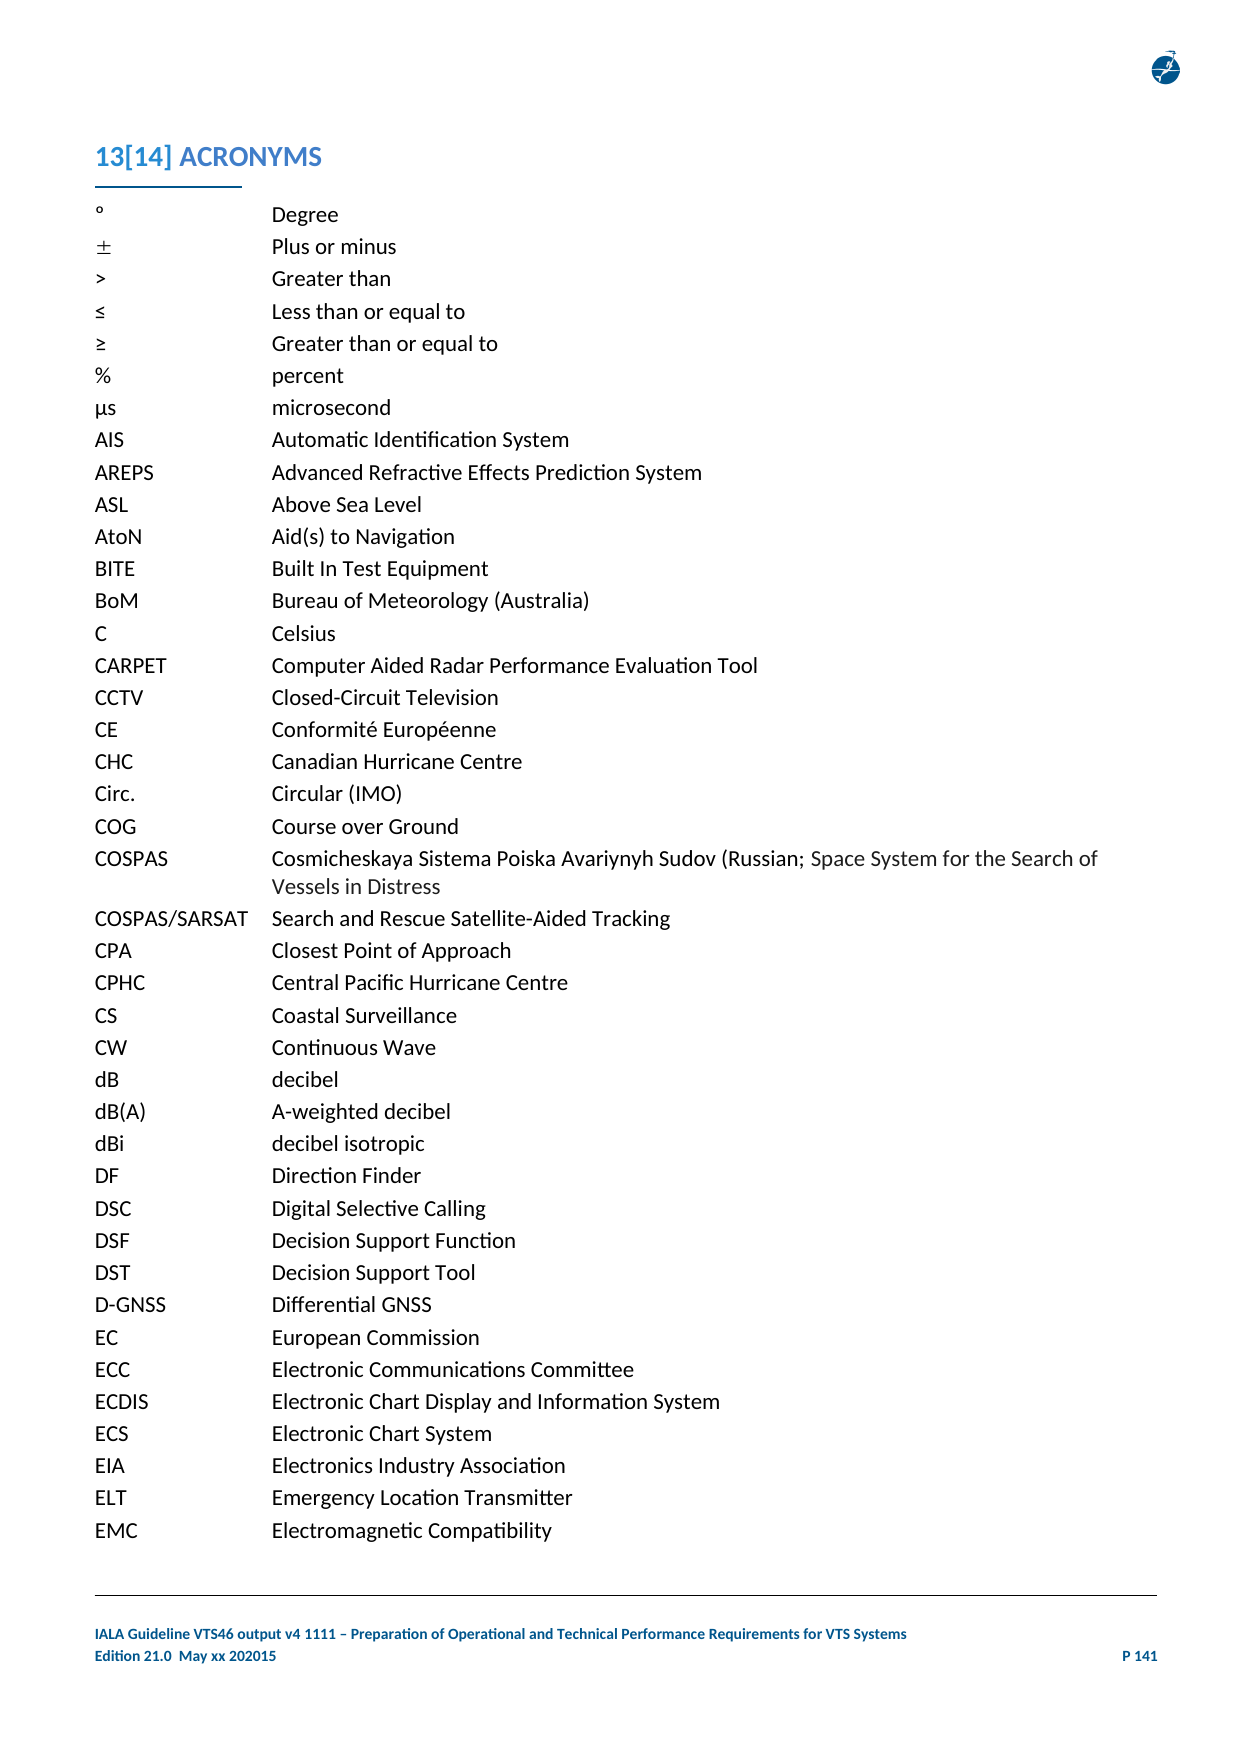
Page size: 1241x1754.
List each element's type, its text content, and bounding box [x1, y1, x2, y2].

text C Celsius [94, 619, 1146, 647]
text > Greater than [94, 264, 1146, 293]
text ECDIS Electronic Chart Display and Information System [94, 1387, 1146, 1415]
text Circ. Circular (IMO) [94, 779, 1146, 808]
text DSF Decision Support Function [94, 1226, 1146, 1254]
text ECS Electronic Chart System [94, 1419, 1146, 1447]
text DST Decision Support Tool [94, 1258, 1146, 1286]
text COSPAS/SARSAT Search and Rescue Satellite-Aided Tracking [94, 904, 1146, 932]
text % percent [94, 361, 1146, 389]
text ECC Electronic Communications Committee [94, 1355, 1146, 1383]
text CW Continuous Wave [94, 1033, 1146, 1061]
text CPHC Central Pacific Hurricane Centre [94, 968, 1146, 997]
text dB(A) A-weighted decibel [94, 1097, 1146, 1125]
text ≥ Greater than or equal to [94, 329, 1146, 357]
text µs microsecond [94, 393, 1146, 421]
text CS Coastal Surveillance [94, 1001, 1146, 1029]
text EMC Electromagnetic Compatibility [94, 1516, 1146, 1544]
text BITE Built In Test Equipment [94, 554, 1146, 582]
text EC European Commission [94, 1323, 1146, 1351]
text CHC Canadian Hurricane Centre [94, 747, 1146, 775]
text CARPET Computer Aided Radar Performance Evaluation Tool [94, 651, 1146, 679]
text ELT Emergency Location Transmitter [94, 1483, 1146, 1512]
text º Degree [94, 200, 1146, 228]
text ≤ Less than or equal to [94, 297, 1146, 325]
text COSPAS Cosmicheskaya Sistema Poiska Avariynyh Sudov (Russian; Space System for the Search of Vessels in Distress [94, 844, 1146, 900]
text AtoN Aid(s) to Navigation [94, 522, 1146, 550]
text CCTV Closed-Circuit Television [94, 683, 1146, 711]
picture [1120, 0, 1239, 119]
text dBi decibel isotropic [94, 1129, 1146, 1157]
text CE Conformité Européenne [94, 715, 1146, 743]
text DF Direction Finder [94, 1162, 1146, 1190]
text EIA Electronics Industry Association [94, 1451, 1146, 1479]
text BoM Bureau of Meteorology (Australia) [94, 586, 1146, 614]
text D-GNSS Differential GNSS [94, 1290, 1146, 1318]
text AREPS Advanced Refractive Effects Prediction System [94, 458, 1146, 486]
text ASL Above Sea Level [94, 490, 1146, 518]
text dB decibel [94, 1065, 1146, 1093]
text AIS Automatic Identification System [94, 426, 1146, 453]
text Plus or minus [94, 232, 1146, 260]
text COG Course over Ground [94, 812, 1146, 840]
subtitle ACRONYMS [94, 138, 1157, 174]
text DSC Digital Selective Calling [94, 1194, 1146, 1222]
text CPA Closest Point of Approach [94, 936, 1146, 964]
